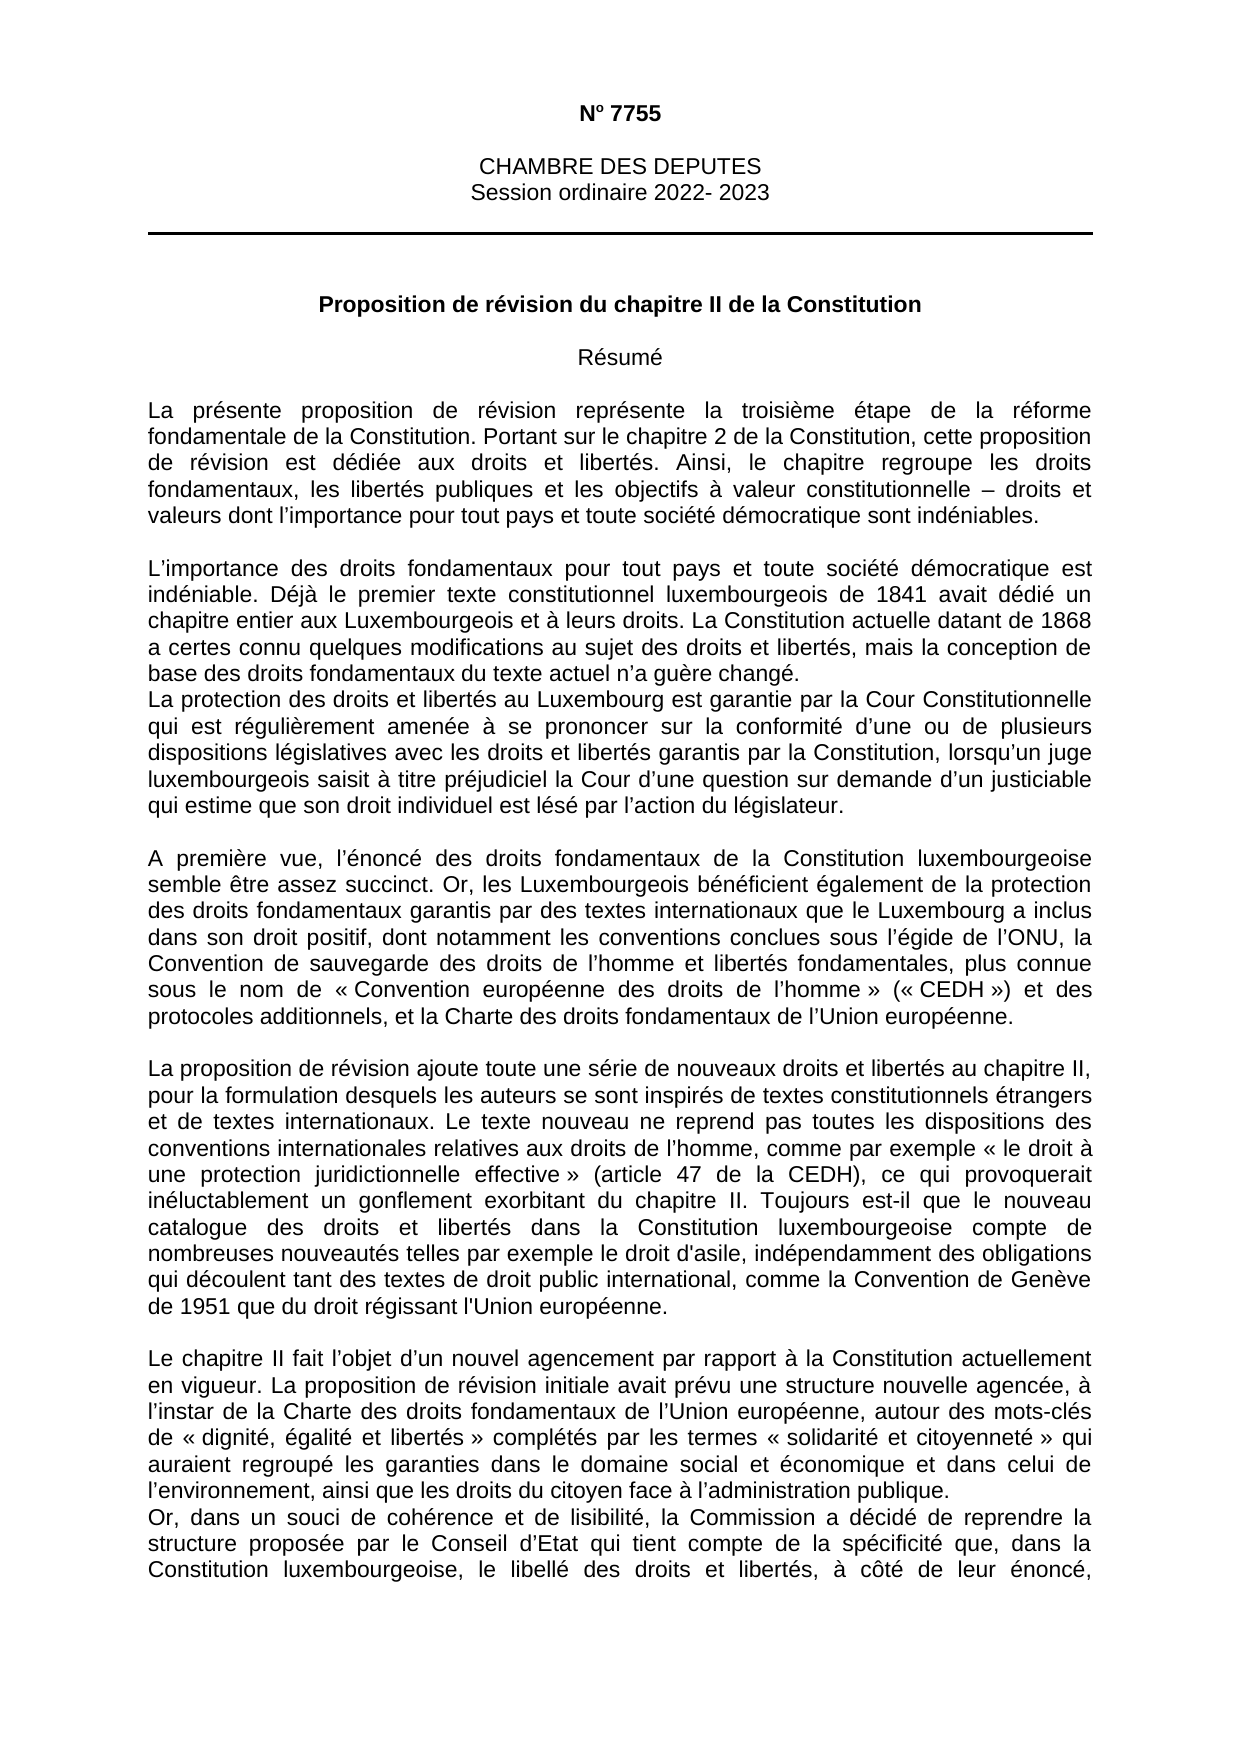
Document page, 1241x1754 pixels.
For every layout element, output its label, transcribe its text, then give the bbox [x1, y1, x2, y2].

text La présente proposition de révision représente la troisième étape de la réforme fondamentale de la Constitution. Portant sur le chapitre 2 de la Constitution, cette proposition de révision est dédiée aux droits et libertés. Ainsi, le chapitre regroupe les droits fondamentaux, les libertés publiques et les objectifs à valeur constitutionnelle – droits et valeurs dont l’importance pour tout pays et toute société démocratique sont indéniables. [148, 397, 1093, 528]
text Session ordinaire 2022- 2023 [148, 179, 1093, 206]
text A première vue, l’énoncé des droits fondamentaux de la Constitution luxembourgeoise semble être assez succinct. Or, les Luxembourgeois bénéficient également de la protection des droits fondamentaux garantis par des textes internationaux que le Luxembourg a inclus dans son droit positif, dont notamment les conventions conclues sous l’égide de l’ONU, la Convention de sauvegarde des droits de l’homme et libertés fondamentales, plus connue sous le nom de « Convention européenne des droits de l’homme » (« CEDH ») et des protocoles additionnels, et la Charte des droits fondamentaux de l’Union européenne. [148, 976, 1093, 1029]
text CHAMBRE DES DEPUTES [148, 153, 1093, 179]
text La proposition de révision ajoute toute une série de nouveaux droits et libertés au chapitre II, pour la formulation desquels les auteurs se sont inspirés de textes constitutionnels étrangers et de textes internationaux. Le texte nouveau ne reprend pas toutes les dispositions des conventions internationales relatives aux droits de l’homme, comme par exemple « le droit à une protection juridictionnelle effective » (article 47 de la CEDH), ce qui provoquerait inéluctablement un gonflement exorbitant du chapitre II. Toujours est-il que le nouveau catalogue des droits et libertés dans la Constitution luxembourgeoise compte de nombreuses nouveautés telles par exemple le droit d'asile, indépendamment des obligations qui découlent tant des textes de droit public international, comme la Convention de Genève de 1951 que du droit régissant l'Union européenne. [148, 1055, 1093, 1319]
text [148, 1503, 1093, 1582]
text No 7755 [148, 100, 1093, 127]
text Résumé [148, 344, 1093, 370]
text L’importance des droits fondamentaux pour tout pays et toute société démocratique est indéniable. Déjà le premier texte constitutionnel luxembourgeois de 1841 avait dédié un chapitre entier aux Luxembourgeois et à leurs droits. La Constitution actuelle datant de 1868 a certes connu quelques modifications au sujet des droits et libertés, mais la conception de base des droits fondamentaux du texte actuel n’a guère changé. [148, 555, 1093, 686]
text A première vue, l’énoncé des droits fondamentaux de la Constitution luxembourgeoise semble être assez succinct. Or, les Luxembourgeois bénéficient également de la protection des droits fondamentaux garantis par des textes internationaux que le Luxembourg a inclus dans son droit positif, dont notamment les conventions conclues sous l’égide de l’ONU, la Convention de sauvegarde des droits de l’homme et libertés fondamentales, plus connue sous le nom de « Convention européenne des droits de l’homme » (« CEDH ») et des protocoles additionnels, et la Charte des droits fondamentaux de l’Union européenne. [148, 844, 1093, 950]
text La protection des droits et libertés au Luxembourg est garantie par la Cour Constitutionnelle qui est régulièrement amenée à se prononcer sur la conformité d’une ou de plusieurs dispositions législatives avec les droits et libertés garantis par la Constitution, lorsqu’un juge luxembourgeois saisit à titre préjudiciel la Cour d’une question sur demande d’un justiciable qui estime que son droit individuel est lésé par l’action du législateur. [148, 686, 1093, 818]
text Proposition de révision du chapitre II de la Constitution [148, 291, 1093, 317]
text Le chapitre II fait l’objet d’un nouvel agencement par rapport à la Constitution actuellement en vigueur. La proposition de révision initiale avait prévu une structure nouvelle agencée, à l’instar de la Charte des droits fondamentaux de l’Union européenne, autour des mots-clés de « dignité, égalité et libertés » complétés par les termes « solidarité et citoyenneté » qui auraient regroupé les garanties dans le domaine social et économique et dans celui de l’environnement, ainsi que les droits du citoyen face à l’administration publique. [148, 1345, 1093, 1503]
